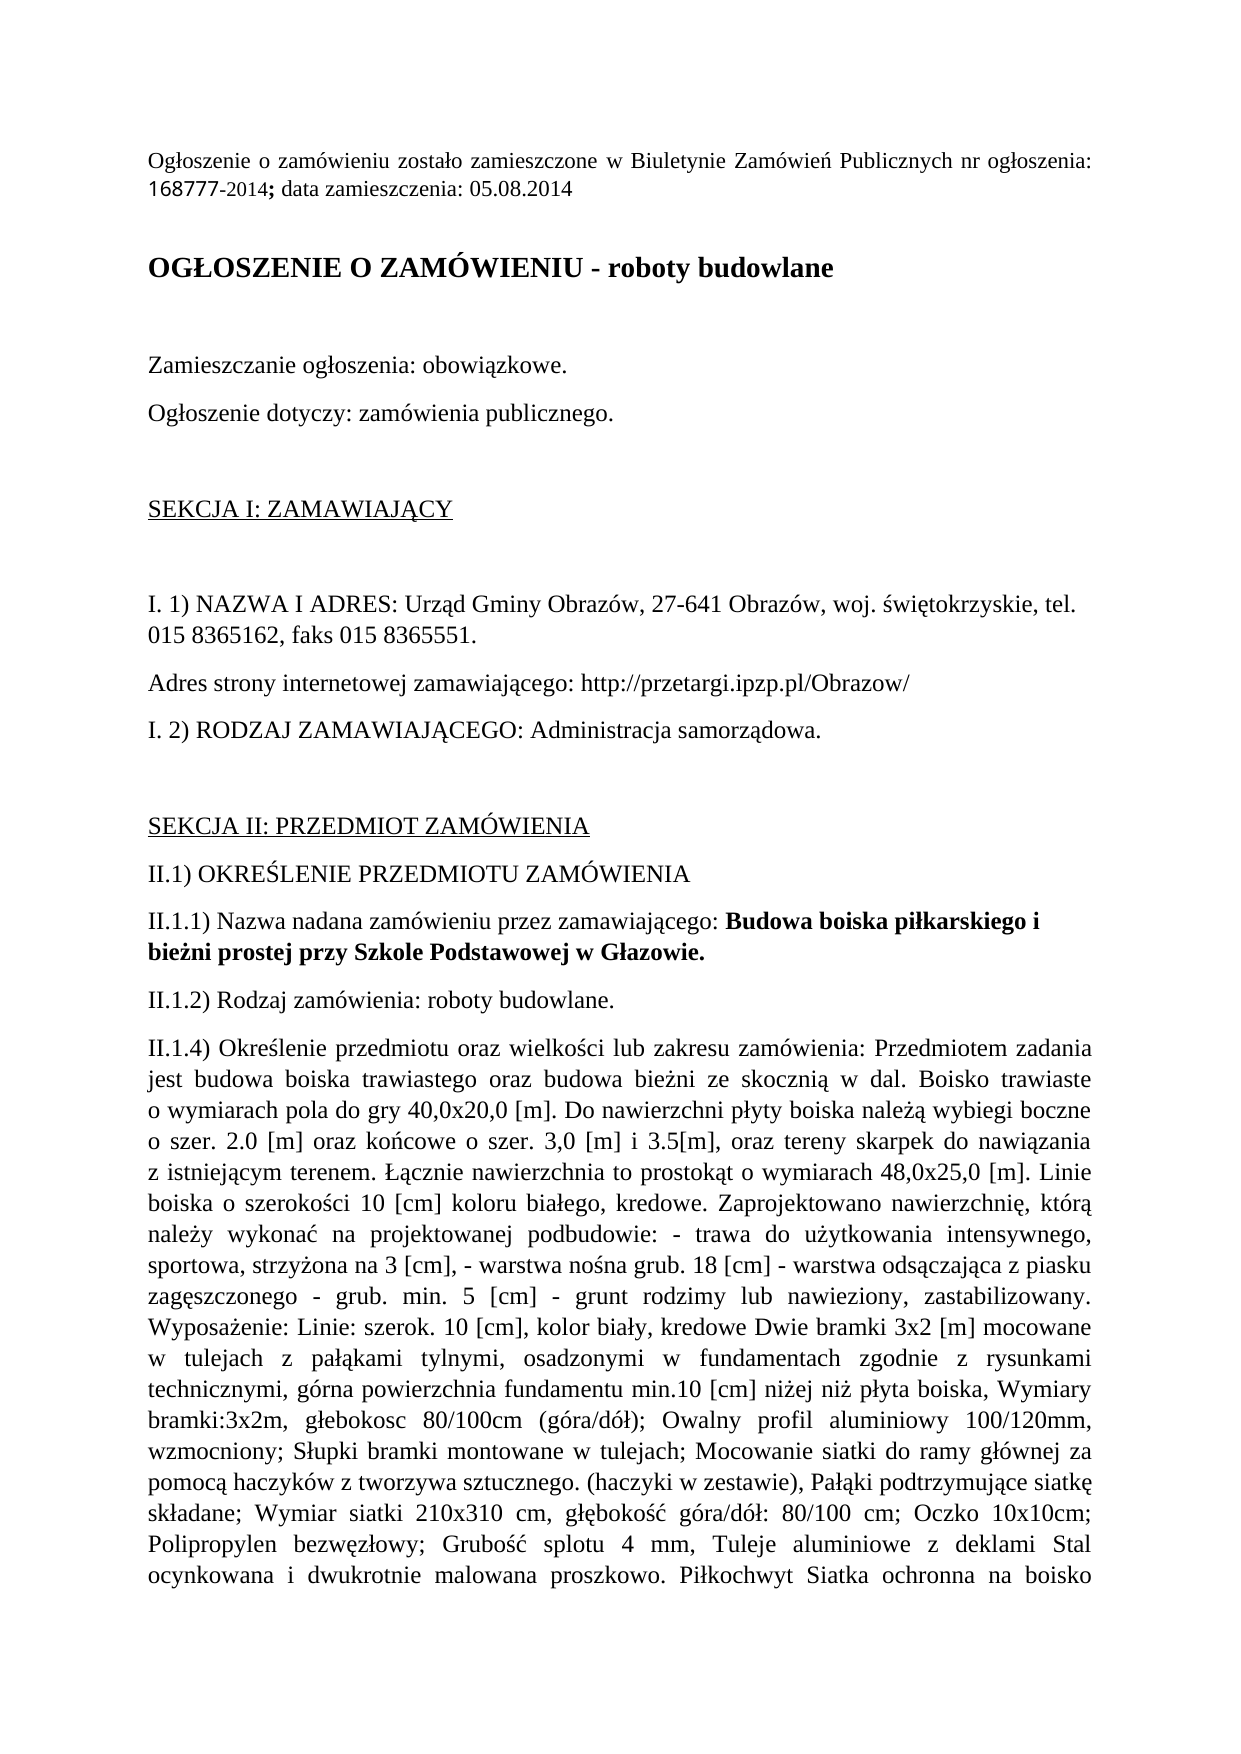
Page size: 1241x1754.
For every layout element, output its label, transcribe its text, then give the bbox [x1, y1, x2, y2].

text II.1.1) Nazwa nadana zamówieniu przez zamawiającego: Budowa boiska piłkarskiego i bieżni prostej przy Szkole Podstawowej w Głazowie. [148, 906, 1093, 966]
text OGŁOSZENIE O ZAMÓWIENIU - roboty budowlane [148, 250, 1093, 284]
text Ogłoszenie dotyczy: zamówienia publicznego. [148, 398, 1093, 427]
text Zamieszczanie ogłoszenia: obowiązkowe. [148, 351, 1093, 379]
text Ogłoszenie o zamówieniu zostało zamieszczone w Biuletynie Zamówień Publicznych nr ogłoszenia: 168777-2014; data zamieszczenia: 05.08.2014 [148, 148, 1093, 202]
text II.1) OKREŚLENIE PRZEDMIOTU ZAMÓWIENIA [148, 859, 1093, 887]
text II.1.2) Rodzaj zamówienia: roboty budowlane. [148, 985, 1093, 1014]
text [148, 1033, 1093, 1589]
text I. 2) RODZAJ ZAMAWIAJĄCEGO: Administracja samorządowa. [148, 716, 1093, 744]
text Adres strony internetowej zamawiającego: http://przetargi.ipzp.pl/Obrazow/ [148, 668, 1093, 697]
text I. 1) NAZWA I ADRES: Urząd Gminy Obrazów, 27-641 Obrazów, woj. świętokrzyskie, tel. 015 8365162, faks 015 8365551. [148, 589, 1093, 649]
text SEKCJA I: ZAMAWIAJĄCY [148, 494, 1093, 522]
text SEKCJA II: PRZEDMIOT ZAMÓWIENIA [148, 811, 1093, 840]
